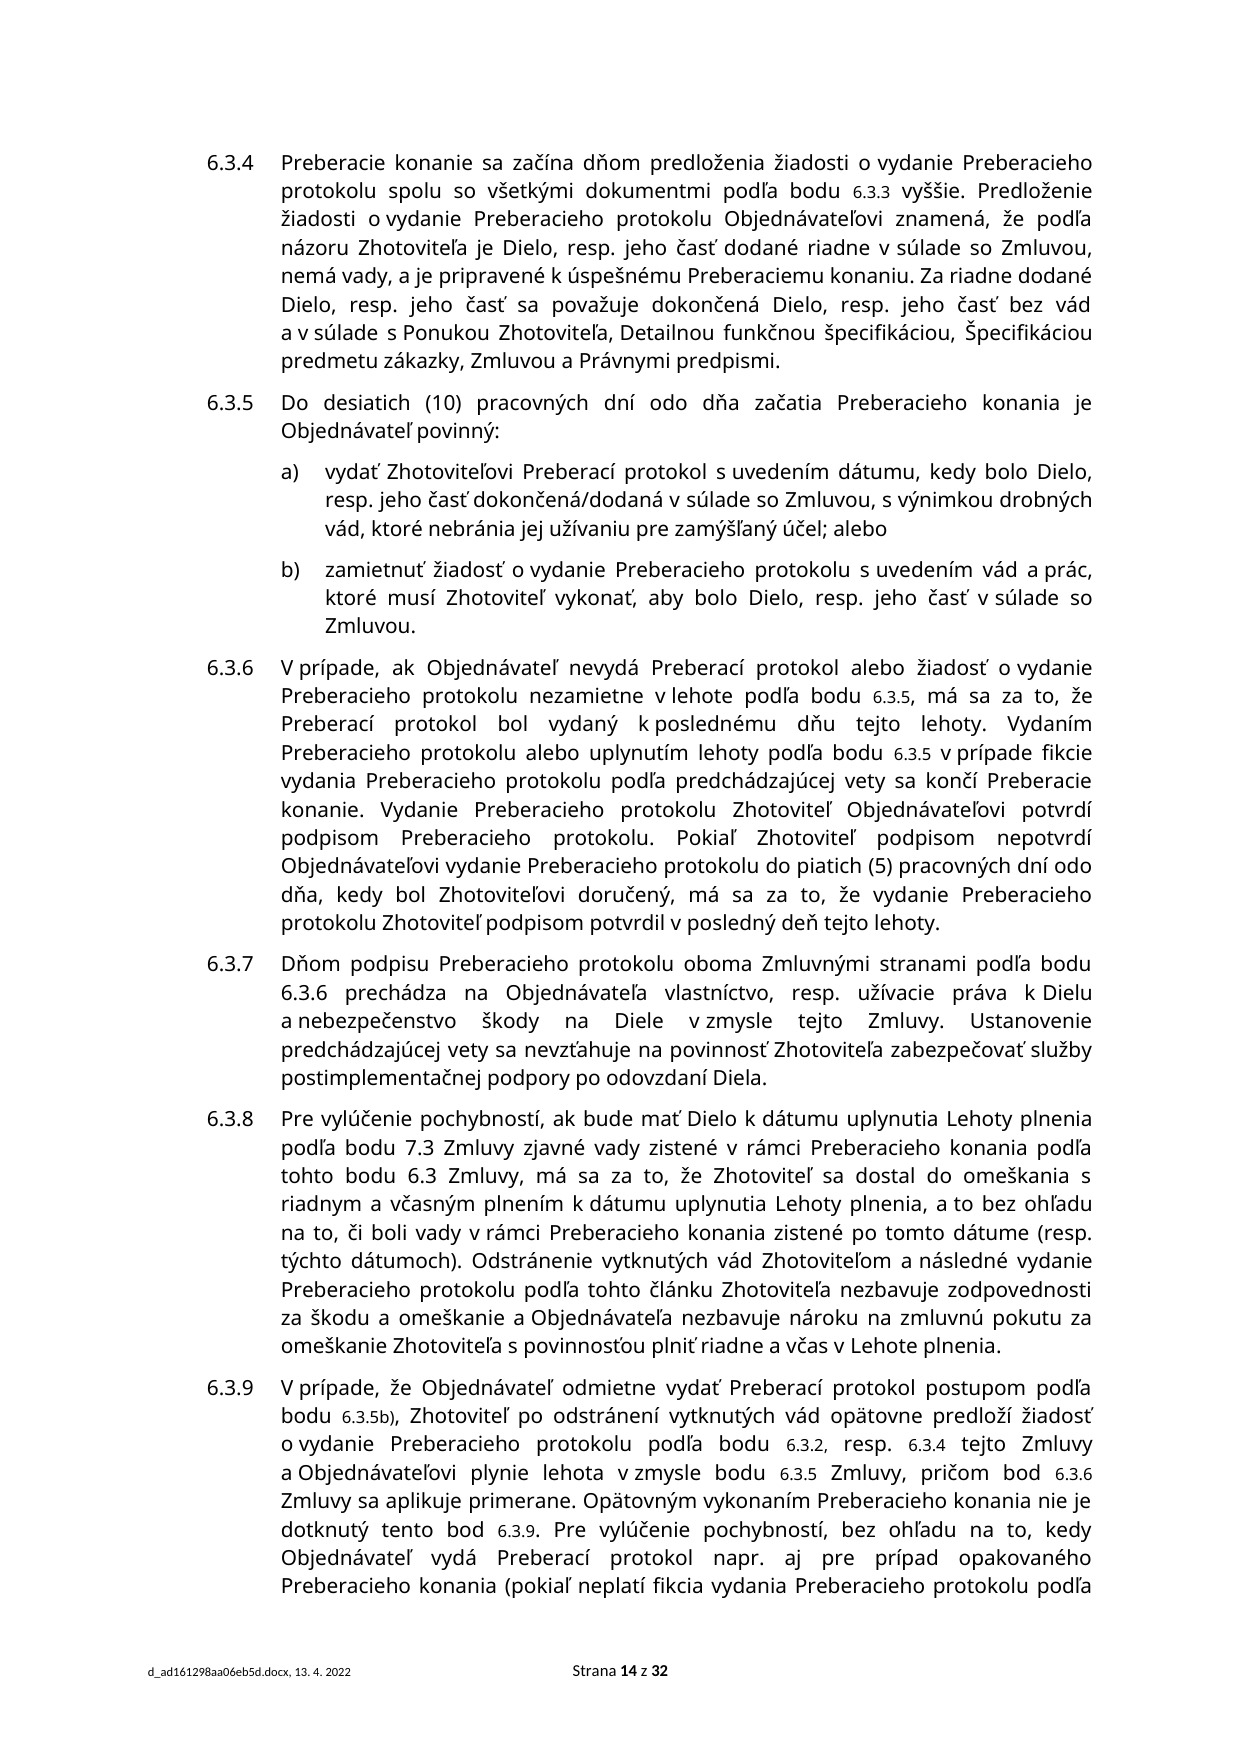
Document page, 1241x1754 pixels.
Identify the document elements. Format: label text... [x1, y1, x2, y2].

list V prípade, ak Objednávateľ nevydá Preberací protokol alebo žiadosť o vydanie Preberacieho protokolu nezamietne v lehote podľa bodu 6.3.5, má sa za to, že Preberací protokol bol vydaný k poslednému dňu tejto lehoty. Vydaním Preberacieho protokolu alebo uplynutím lehoty podľa bodu 6.3.5 v prípade fikcie vydania Preberacieho protokolu podľa predchádzajúcej vety sa končí Preberacie konanie. Vydanie Preberacieho protokolu Zhotoviteľ Objednávateľovi potvrdí podpisom Preberacieho protokolu. Pokiaľ Zhotoviteľ podpisom nepotvrdí Objednávateľovi vydanie Preberacieho protokolu do piatich (5) pracovných dní odo dňa, kedy bol Zhotoviteľovi doručený, má sa za to, že vydanie Preberacieho protokolu Zhotoviteľ podpisom potvrdil v posledný deň tejto lehoty. [207, 653, 1093, 937]
list vydať Zhotoviteľovi Preberací protokol s uvedením dátumu, kedy bolo Dielo, resp. jeho časť dokončená/dodaná v súlade so Zmluvou, s výnimkou drobných vád, ktoré nebránia jej užívaniu pre zamýšľaný účel; alebo [281, 457, 1093, 542]
list Dňom podpisu Preberacieho protokolu oboma Zmluvnými stranami podľa bodu 6.3.6 prechádza na Objednávateľa vlastníctvo, resp. užívacie práva k Dielu a nebezpečenstvo škody na Diele v zmysle tejto Zmluvy. Ustanovenie predchádzajúcej vety sa nevzťahuje na povinnosť Zhotoviteľa zabezpečovať služby postimplementačnej podpory po odovzdaní Diela. [207, 949, 1093, 1092]
list Preberacie konanie sa začína dňom predloženia žiadosti o vydanie Preberacieho protokolu spolu so všetkými dokumentmi podľa bodu 6.3.3 vyššie. Predloženie žiadosti o vydanie Preberacieho protokolu Objednávateľovi znamená, že podľa názoru Zhotoviteľa je Dielo, resp. jeho časť dodané riadne v súlade so Zmluvou, nemá vady, a je pripravené k úspešnému Preberaciemu konaniu. Za riadne dodané Dielo, resp. jeho časť sa považuje dokončená Dielo, resp. jeho časť bez vád a v súlade s Ponukou Zhotoviteľa, Detailnou funkčnou špecifikáciou, Špecifikáciou predmetu zákazky, Zmluvou a Právnymi predpismi. [207, 148, 1093, 375]
list Do desiatich (10) pracovných dní odo dňa začatia Preberacieho konania je Objednávateľ povinný: [207, 388, 1093, 444]
list Pre vylúčenie pochybností, ak bude mať Dielo k dátumu uplynutia Lehoty plnenia podľa bodu 7.3 Zmluvy zjavné vady zistené v rámci Preberacieho konania podľa tohto bodu 6.3 Zmluvy, má sa za to, že Zhotoviteľ sa dostal do omeškania s riadnym a včasným plnením k dátumu uplynutia Lehoty plnenia, a to bez ohľadu na to, či boli vady v rámci Preberacieho konania zistené po tomto dátume (resp. týchto dátumoch). Odstránenie vytknutých vád Zhotoviteľom a následné vydanie Preberacieho protokolu podľa tohto článku Zhotoviteľa nezbavuje zodpovednosti za škodu a omeškanie a Objednávateľa nezbavuje nároku na zmluvnú pokutu za omeškanie Zhotoviteľa s povinnosťou plniť riadne a včas v Lehote plnenia. [207, 1104, 1093, 1360]
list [207, 1373, 1093, 1600]
list zamietnuť žiadosť o vydanie Preberacieho protokolu s uvedením vád a prác, ktoré musí Zhotoviteľ vykonať, aby bolo Dielo, resp. jeho časť v súlade so Zmluvou. [281, 555, 1093, 640]
